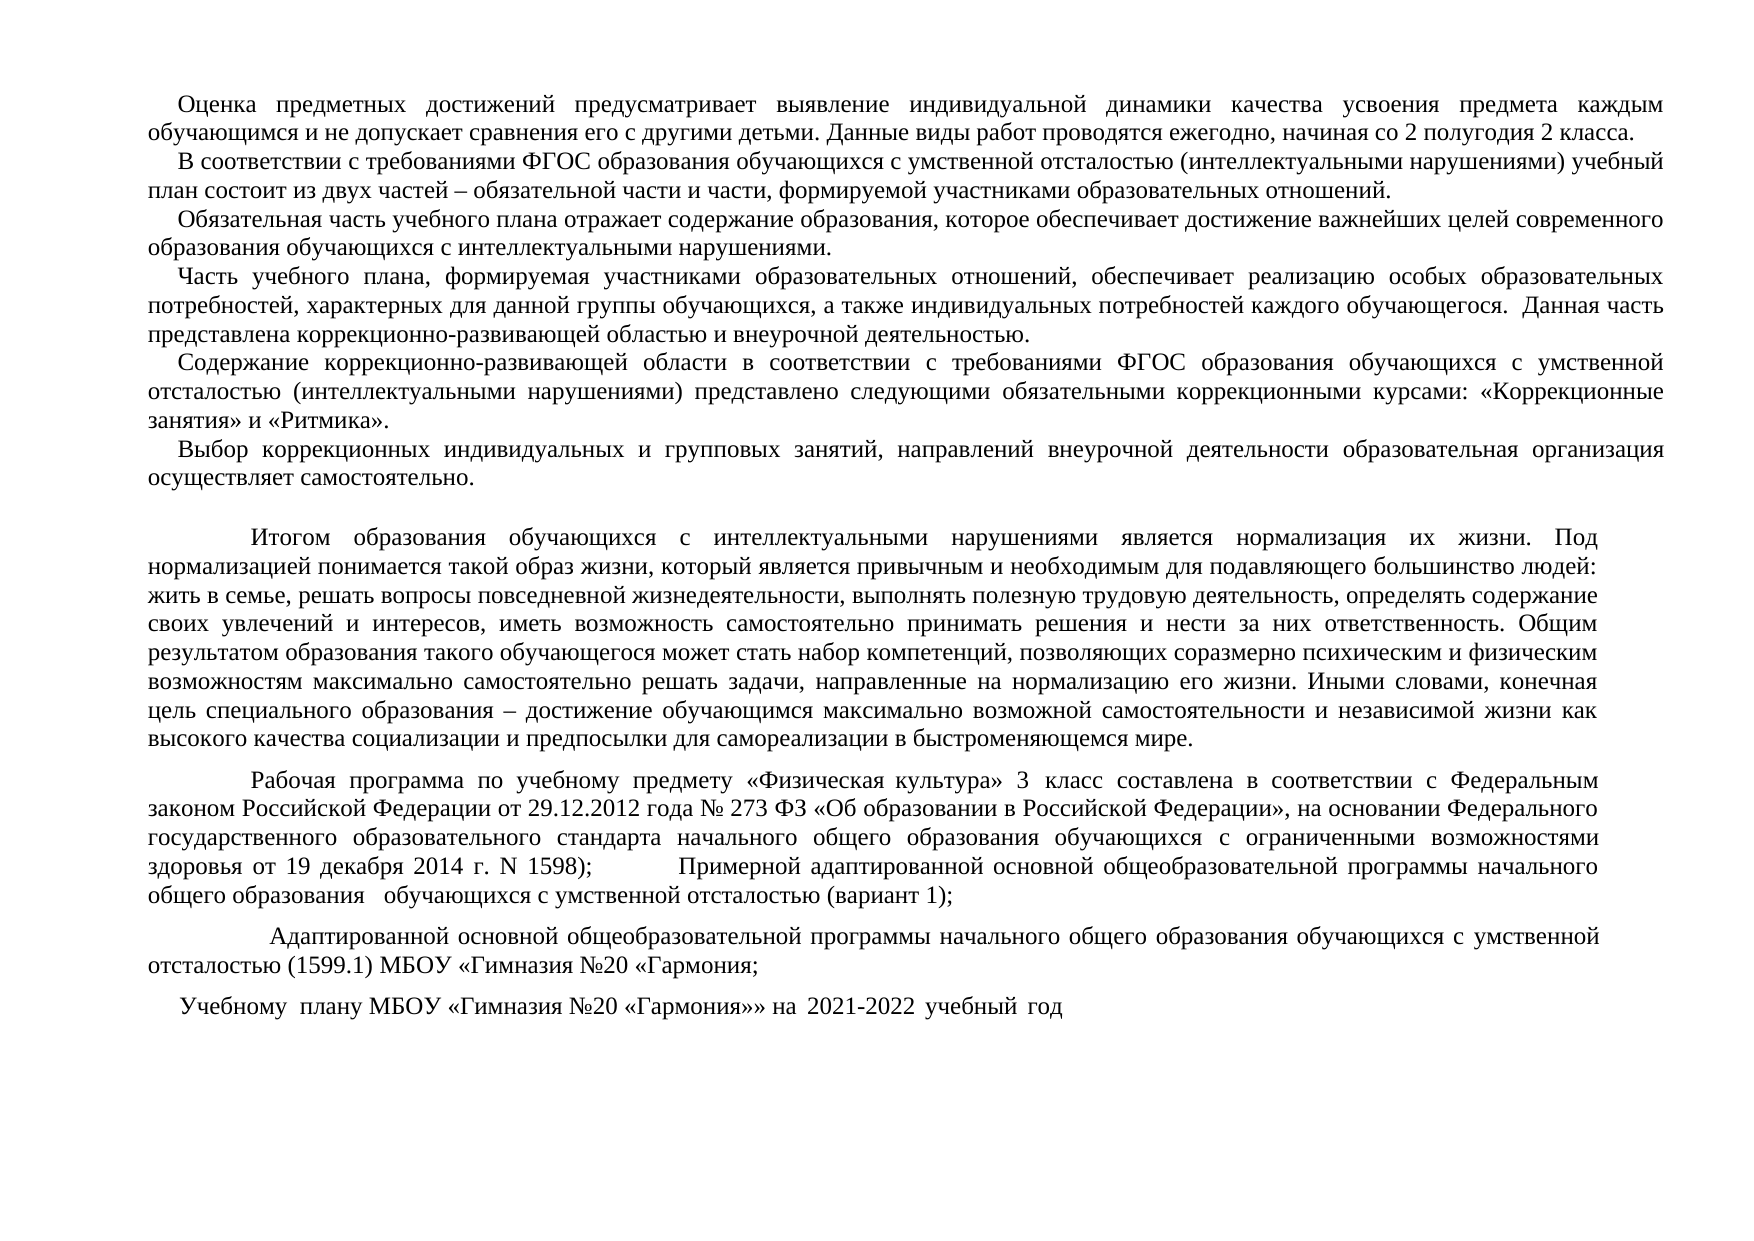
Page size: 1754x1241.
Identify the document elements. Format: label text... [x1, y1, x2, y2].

text Содержание коррекционно-развивающей области в соответствии с требованиями ФГОС образования обучающихся с умственной отсталостью (интеллектуальными нарушениями) представлено следующими обязательными коррекционными курсами: «Коррекционные занятия» и «Ритмика». [148, 347, 1665, 434]
text Учебному плану МБОУ «Гимназия №20 «Гармония»» на 2021-2022 учебный год [148, 991, 1665, 1020]
text Обязательная часть учебного плана отражает содержание образования, которое обеспечивает достижение важнейших целей современного образования обучающихся с интеллектуальными нарушениями. [148, 204, 1665, 261]
text Выбор коррекционных индивидуальных и групповых занятий, направлений внеурочной деятельности образовательная организация осуществляет самостоятельно. [148, 434, 1665, 491]
text В соответствии с требованиями ФГОС образования обучающихся с умственной отсталостью (интеллектуальными нарушениями) учебный план состоит из двух частей – обязательной части и части, формируемой участниками образовательных отношений. [148, 146, 1665, 204]
text Оценка предметных достижений предусматривает выявление индивидуальной динамики качества усвоения предмета каждым обучающимся и не допускает сравнения его с другими детьми. Данные виды работ проводятся ежегодно, начиная со 2 полугодия 2 класса. [148, 89, 1665, 146]
text Часть учебного плана, формируемая участниками образовательных отношений, обеспечивает реализацию особых образовательных потребностей, характерных для данной группы обучающихся, а также индивидуальных потребностей каждого обучающегося. Данная часть представлена коррекционно-развивающей областью и внеурочной деятельностью. [148, 261, 1665, 347]
text Итогом образования обучающихся с интеллектуальными нарушениями является нормализация их жизни. Под нормализацией понимается такой образ жизни, который является привычным и необходимым для подавляющего большинство людей: жить в семье, решать вопросы повседневной жизнедеятельности, выполнять полезную трудовую деятельность, определять содержание своих увлечений и интересов, иметь возможность самостоятельно принимать решения и нести за них ответственность. Общим результатом образования такого обучающегося может стать набор компетенций, позволяющих соразмерно психическим и физическим возможностям максимально самостоятельно решать задачи, направленные на нормализацию его жизни. Иными словами, конечная цель специального образования – достижение обучающимся максимально возможной самостоятельности и независимой жизни как высокого качества социализации и предпосылки для самореализации в быстроменяющемся мире. [148, 522, 1599, 752]
text Адаптированной основной общеобразовательной программы начального общего образования обучающихся с умственной отсталостью (1599.1) МБОУ «Гимназия №20 «Гармония; [148, 921, 1600, 978]
text Рабочая программа по учебному предмету «Физическая культура» 3 класс составлена в соответствии с Федеральным законом Российской Федерации от 29.12.2012 года № 273 ФЗ «Об образовании в Российской Федерации», на основании Федерального государственного образовательного стандарта начального общего образования обучающихся с ограниченными возможностями здоровья от 19 декабря 2014 г. N 1598); Примерной адаптированной основной общеобразовательной программы начального общего образования обучающихся с умственной отсталостью (вариант 1); [148, 765, 1599, 908]
